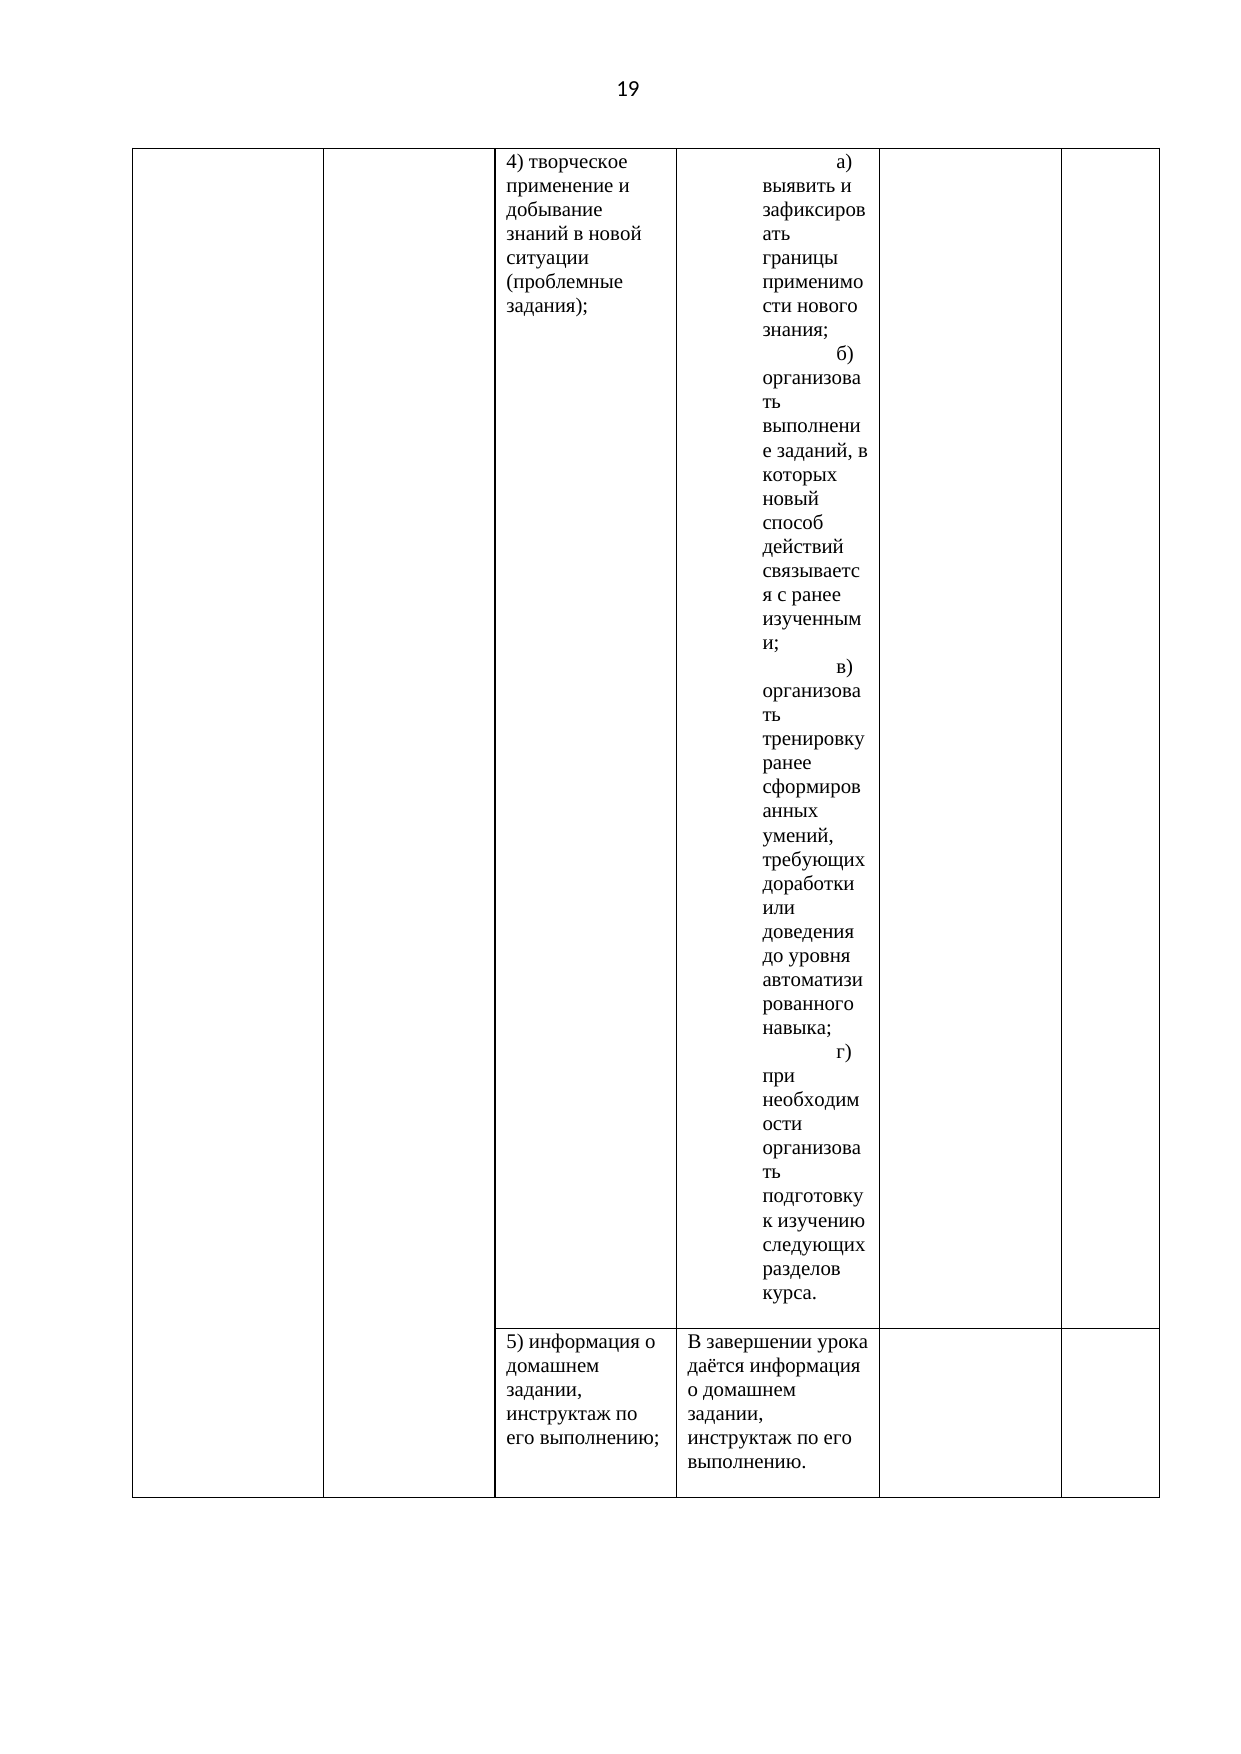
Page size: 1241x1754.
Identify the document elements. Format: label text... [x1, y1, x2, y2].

table_cell [880, 149, 1061, 1328]
table_cell [1062, 1329, 1159, 1497]
table_cell а) выявить и зафиксировать границы применимости нового знания; б) организовать выполнение заданий, в которых новый способ действий связывается с ранее изученными; в) организовать тренировку ранее сформированных умений, требующих доработки или доведения до уровня автоматизированного навыка; г) при необходимости организовать подготовку к изучению следующих разделов курса. [677, 149, 879, 1328]
table_cell 4) творческое применение и добывание знаний в новой ситуации (проблемные задания); [496, 149, 676, 1328]
table_cell В завершении урока даётся информация о домашнем задании, инструктаж по его выполнению. [677, 1329, 879, 1497]
table_cell 5) информация о домашнем задании, инструктаж по его выполнению; [496, 1329, 676, 1497]
table_cell [880, 1329, 1061, 1497]
table_cell [1062, 149, 1159, 1328]
